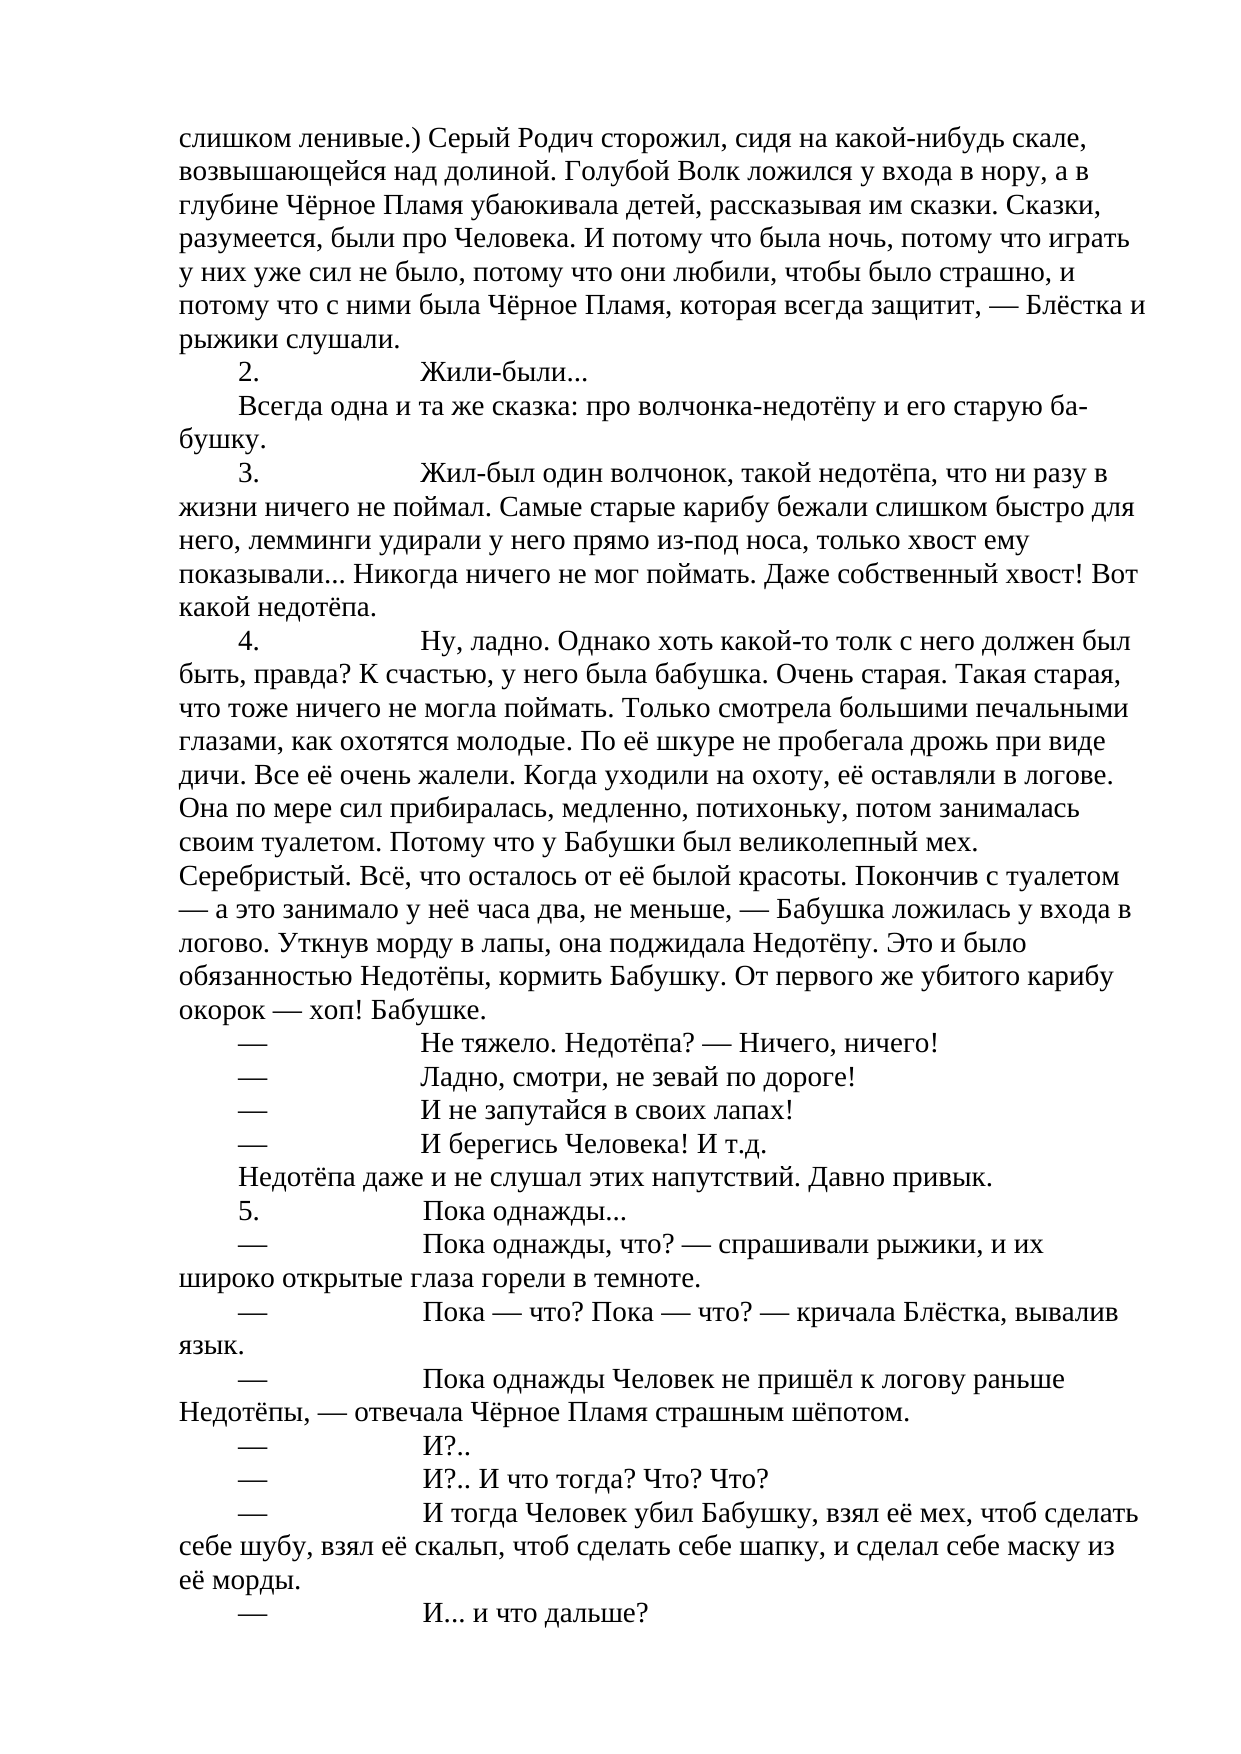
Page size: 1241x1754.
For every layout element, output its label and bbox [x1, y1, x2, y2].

table_header [177, 118, 1152, 1631]
